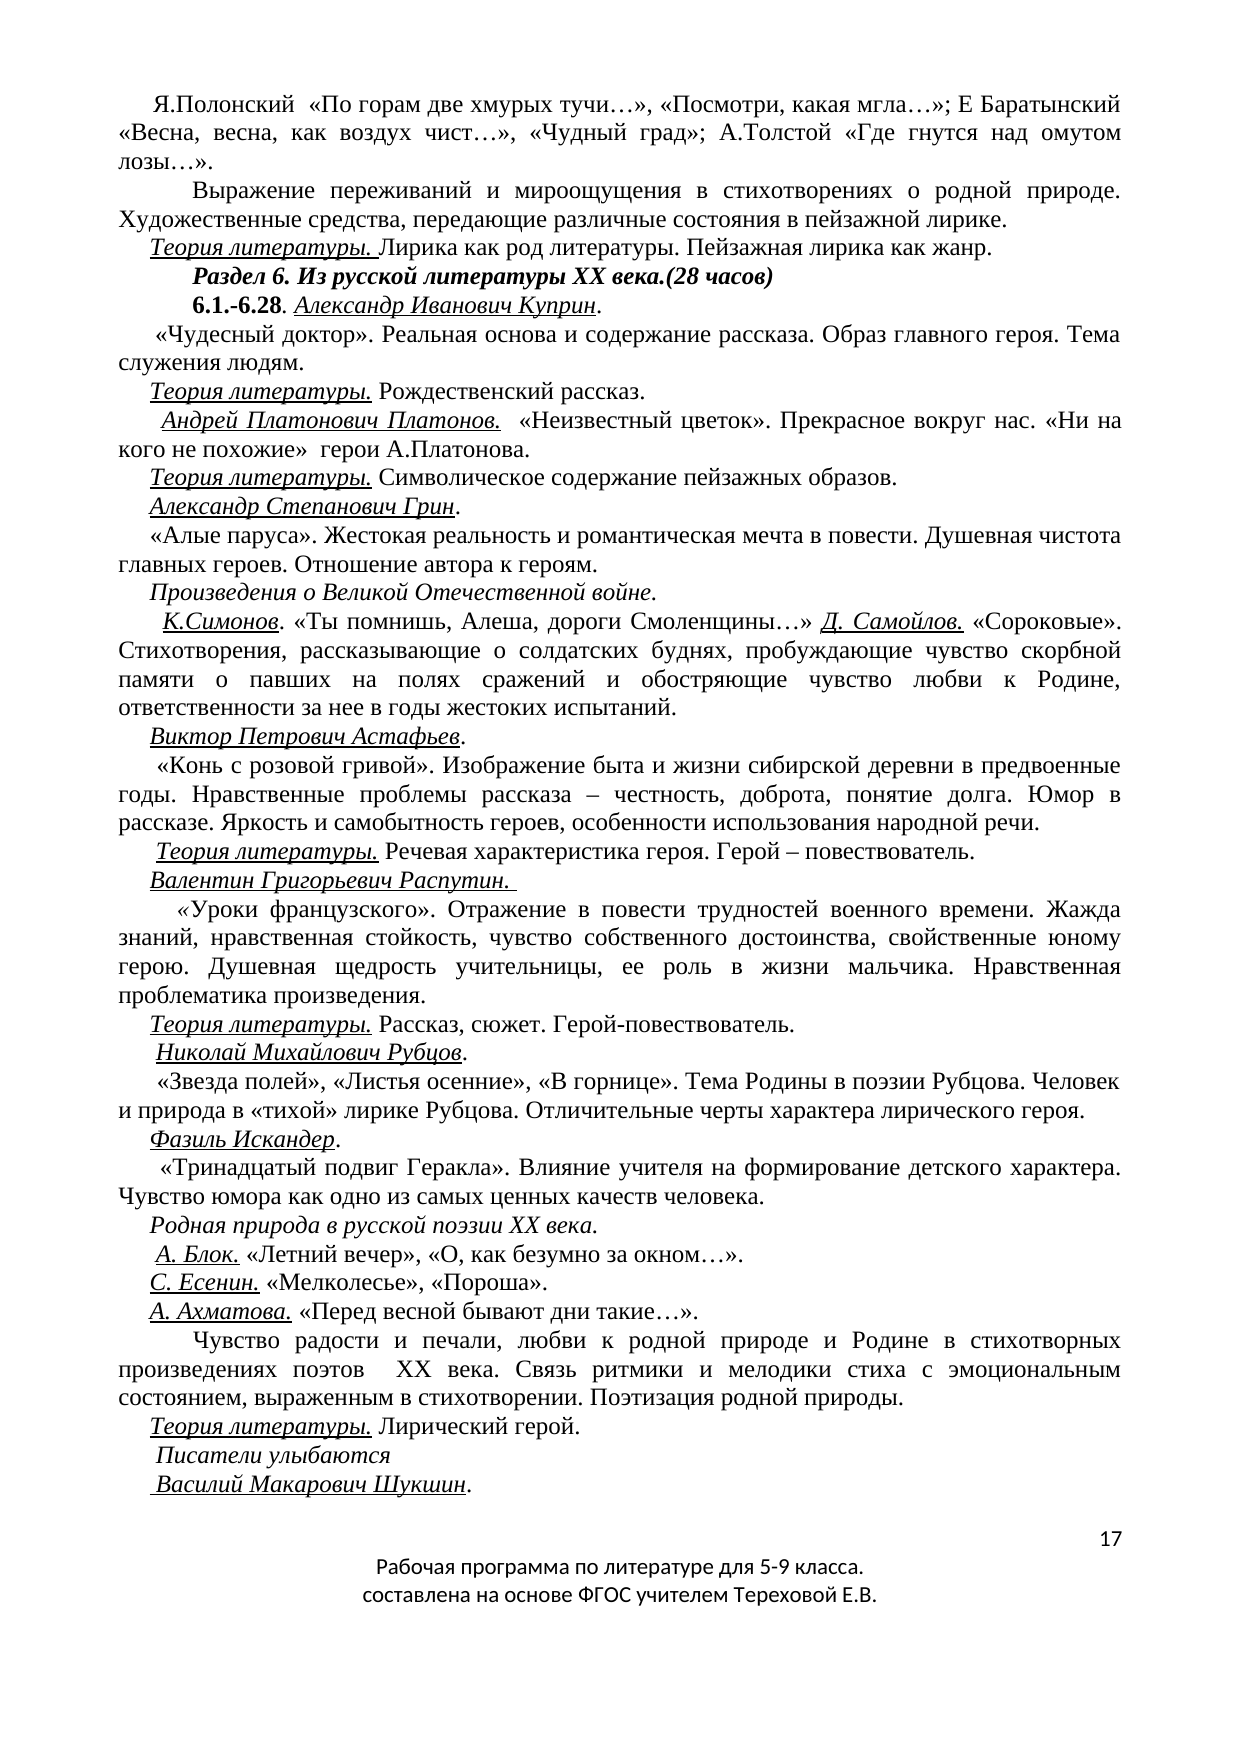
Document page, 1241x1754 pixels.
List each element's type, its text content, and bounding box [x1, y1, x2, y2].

text К.Симонов. «Ты помнишь, Алеша, дороги Смоленщины…» Д. Самойлов. «Сороковые». Стихотворения, рассказывающие о солдатских буднях, пробуждающие чувство скорбной памяти о павших на полях сражений и обостряющие чувство любви к Родине, ответственности за нее в годы жестоких испытаний. [118, 606, 1122, 721]
text Василий Макарович Шукшин. [118, 1469, 1122, 1497]
text «Чудесный доктор». Реальная основа и содержание рассказа. Образ главного героя. Тема служения людям. [118, 319, 1122, 376]
text А. Блок. «Летний вечер», «О, как безумно за окном…». [118, 1239, 1122, 1267]
text Теория литературы. Речевая характеристика героя. Герой – повествователь. [118, 836, 1122, 865]
text Выражение переживаний и мироощущения в стихотворениях о родной природе. Художественные средства, передающие различные состояния в пейзажной лирике. [118, 175, 1122, 232]
text Писатели улыбаются [118, 1440, 1122, 1469]
text «Конь с розовой гривой». Изображение быта и жизни сибирской деревни в предвоенные годы. Нравственные проблемы рассказа – честность, доброта, понятие долга. Юмор в рассказе. Яркость и самобытность героев, особенности использования народной речи. [118, 750, 1122, 836]
text «Звезда полей», «Листья осенние», «В горнице». Тема Родины в поэзии Рубцова. Человек и природа в «тихой» лирике Рубцова. Отличительные черты характера лирического героя. [118, 1066, 1122, 1124]
text Родная природа в русской поэзии ХХ века. [118, 1210, 1122, 1239]
text Теория литературы. Лирический герой. [118, 1411, 1122, 1440]
text Николай Михайлович Рубцов. [118, 1037, 1122, 1066]
text Я.Полонский «По горам две хмурых тучи…», «Посмотри, какая мгла…»; Е Баратынский «Весна, весна, как воздух чист…», «Чудный град»; А.Толстой «Где гнутся над омутом лозы…». [118, 89, 1122, 175]
text Виктор Петрович Астафьев. [118, 721, 1122, 750]
text Фазиль Искандер. [118, 1124, 1122, 1152]
text Теория литературы. Символическое содержание пейзажных образов. [118, 462, 1122, 491]
text «Алые паруса». Жестокая реальность и романтическая мечта в повести. Душевная чистота главных героев. Отношение автора к героям. [118, 520, 1122, 577]
text Валентин Григорьевич Распутин. [118, 865, 1122, 894]
text Александр Степанович Грин. [118, 491, 1122, 520]
text Теория литературы. Рассказ, сюжет. Герой-повествователь. [118, 1009, 1122, 1037]
text Раздел 6. Из русской литературы XX века.(28 часов) [118, 261, 1122, 290]
text Теория литературы. Лирика как род литературы. Пейзажная лирика как жанр. [118, 232, 1122, 261]
text Теория литературы. Рождественский рассказ. [118, 376, 1122, 405]
text С. Есенин. «Мелколесье», «Пороша». [118, 1267, 1122, 1296]
text «Уроки французского». Отражение в повести трудностей военного времени. Жажда знаний, нравственная стойкость, чувство собственного достоинства, свойственные юному герою. Душевная щедрость учительницы, ее роль в жизни мальчика. Нравственная проблематика произведения. [118, 894, 1122, 1009]
text Андрей Платонович Платонов. «Неизвестный цветок». Прекрасное вокруг нас. «Ни на кого не похожие» герои А.Платонова. [118, 405, 1122, 462]
text Чувство радости и печали, любви к родной природе и Родине в стихотворных произведениях поэтов XX века. Связь ритмики и мелодики стиха с эмоциональным состоянием, выраженным в стихотворении. Поэтизация родной природы. [118, 1325, 1122, 1411]
text «Тринадцатый подвиг Геракла». Влияние учителя на формирование детского характера. Чувство юмора как одно из самых ценных качеств человека. [118, 1152, 1122, 1210]
text 6.1.-6.28. Александр Иванович Куприн. [118, 290, 1122, 319]
text А. Ахматова. «Перед весной бывают дни такие…». [118, 1296, 1122, 1325]
text Произведения о Великой Отечественной войне. [118, 577, 1122, 606]
